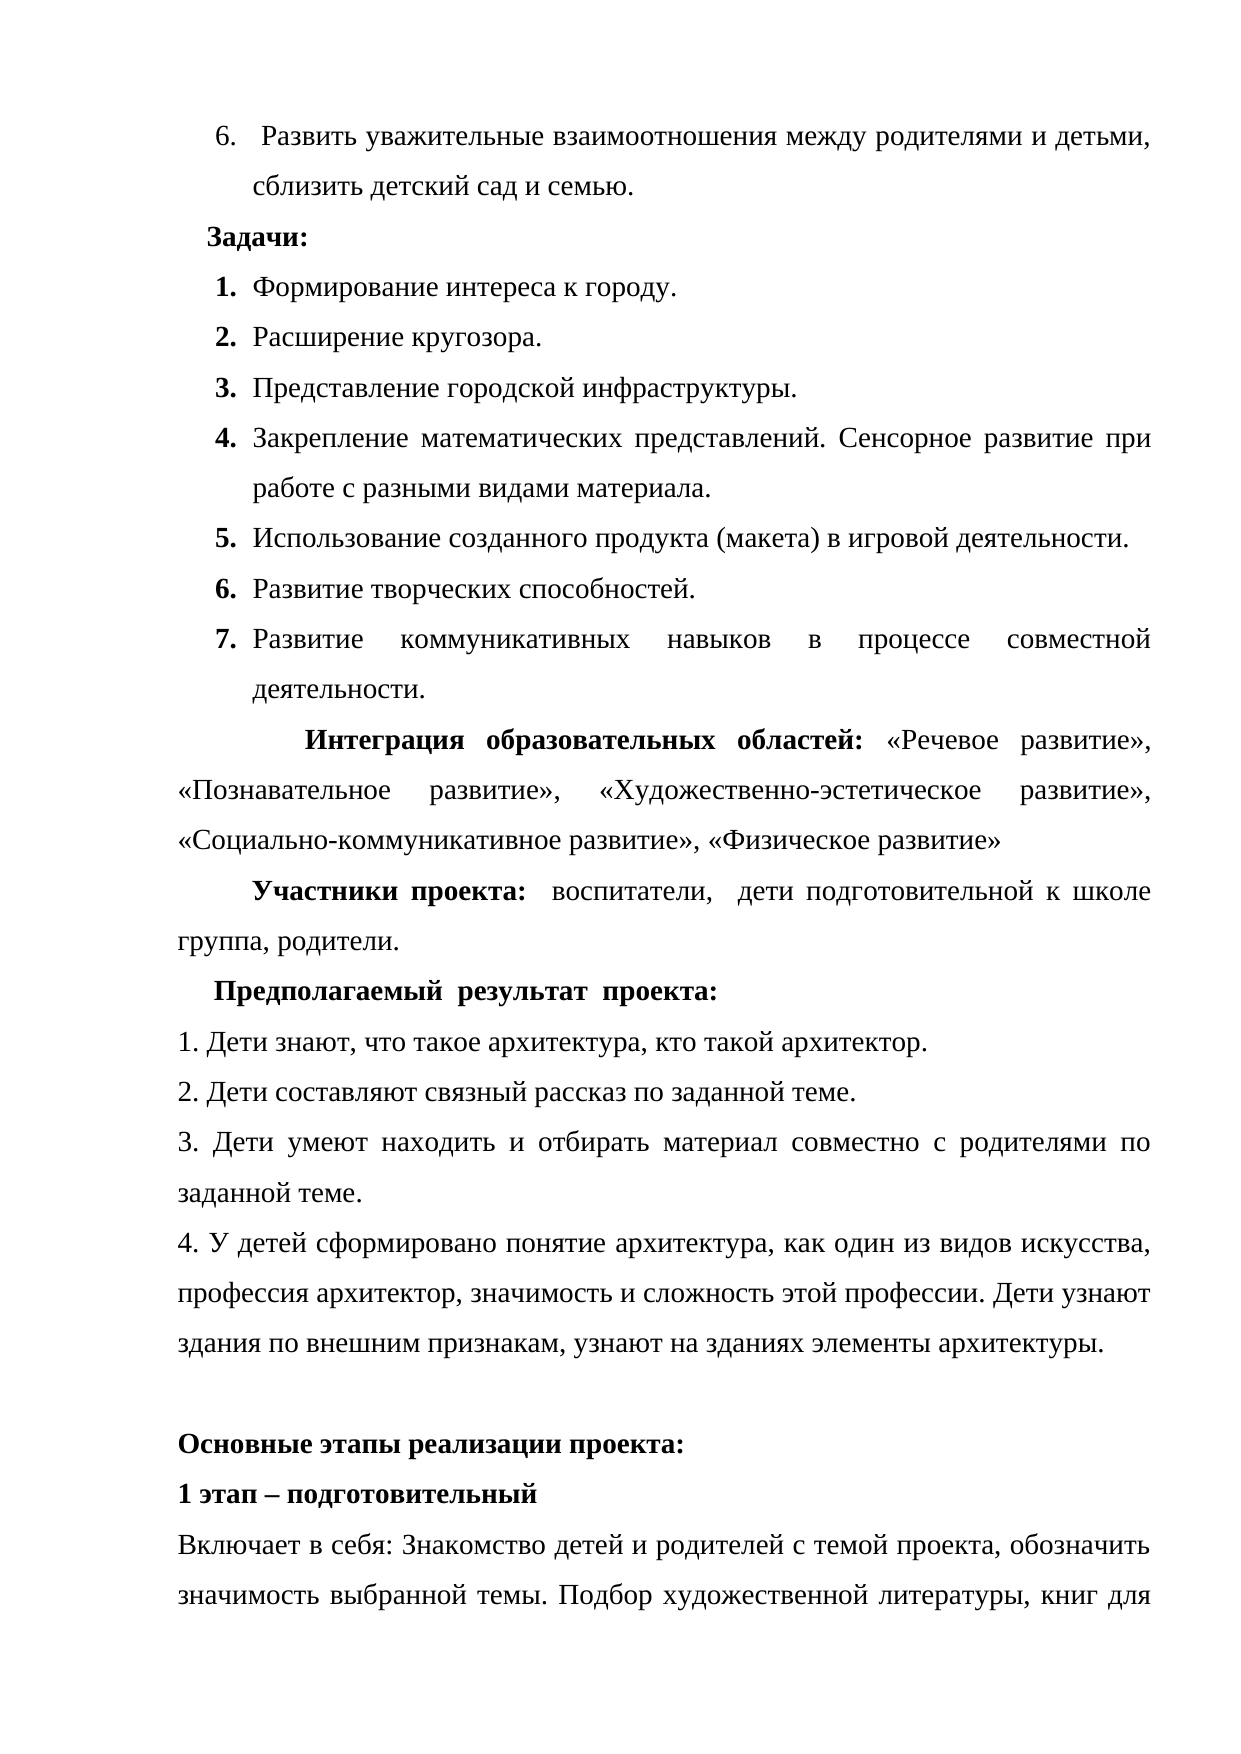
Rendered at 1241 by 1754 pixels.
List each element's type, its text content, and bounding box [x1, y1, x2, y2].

text 2. Дети составляют связный рассказ по заданной теме. [177, 1074, 1152, 1108]
text Задачи: [177, 219, 1152, 252]
list Развитие коммуникативных навыков в процессе совместной деятельности. [215, 621, 1152, 705]
text 4. У детей сформировано понятие архитектура, как один из видов искусства, профессия архитектор, значимость и сложность этой профессии. Дети узнают здания по внешним признакам, узнают на зданиях элементы архитектуры. [177, 1225, 1152, 1359]
list Использование созданного продукта (макета) в игровой деятельности. [215, 521, 1152, 554]
list Представление городской инфраструктуры. [215, 370, 1152, 403]
list Расширение кругозора. [215, 319, 1152, 353]
list Развитие творческих способностей. [215, 571, 1152, 604]
text Предполагаемый результат проекта: [177, 973, 1152, 1007]
list Формирование интереса к городу. [215, 269, 1152, 303]
text 1. Дети знают, что такое архитектура, кто такой архитектор. [177, 1024, 1152, 1057]
text Участники проекта: воспитатели, дети подготовительной к школе группа, родители. [177, 873, 1152, 957]
list Закрепление математических представлений. Сенсорное развитие при работе с разными видами материала. [215, 420, 1152, 504]
text 1 этап – подготовительный [177, 1477, 1152, 1510]
text Основные этапы реализации проекта: [177, 1426, 1152, 1460]
text Интеграция образовательных областей: «Речевое развитие», «Познавательное развитие», «Художественно-эстетическое развитие», «Социально-коммуникативное развитие», «Физическое развитие» [177, 722, 1152, 856]
list Развить уважительные взаимоотношения между родителями и детьми, сблизить детский сад и семью. [215, 118, 1152, 202]
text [177, 1527, 1152, 1611]
text 3. Дети умеют находить и отбирать материал совместно с родителями по заданной теме. [177, 1124, 1152, 1208]
